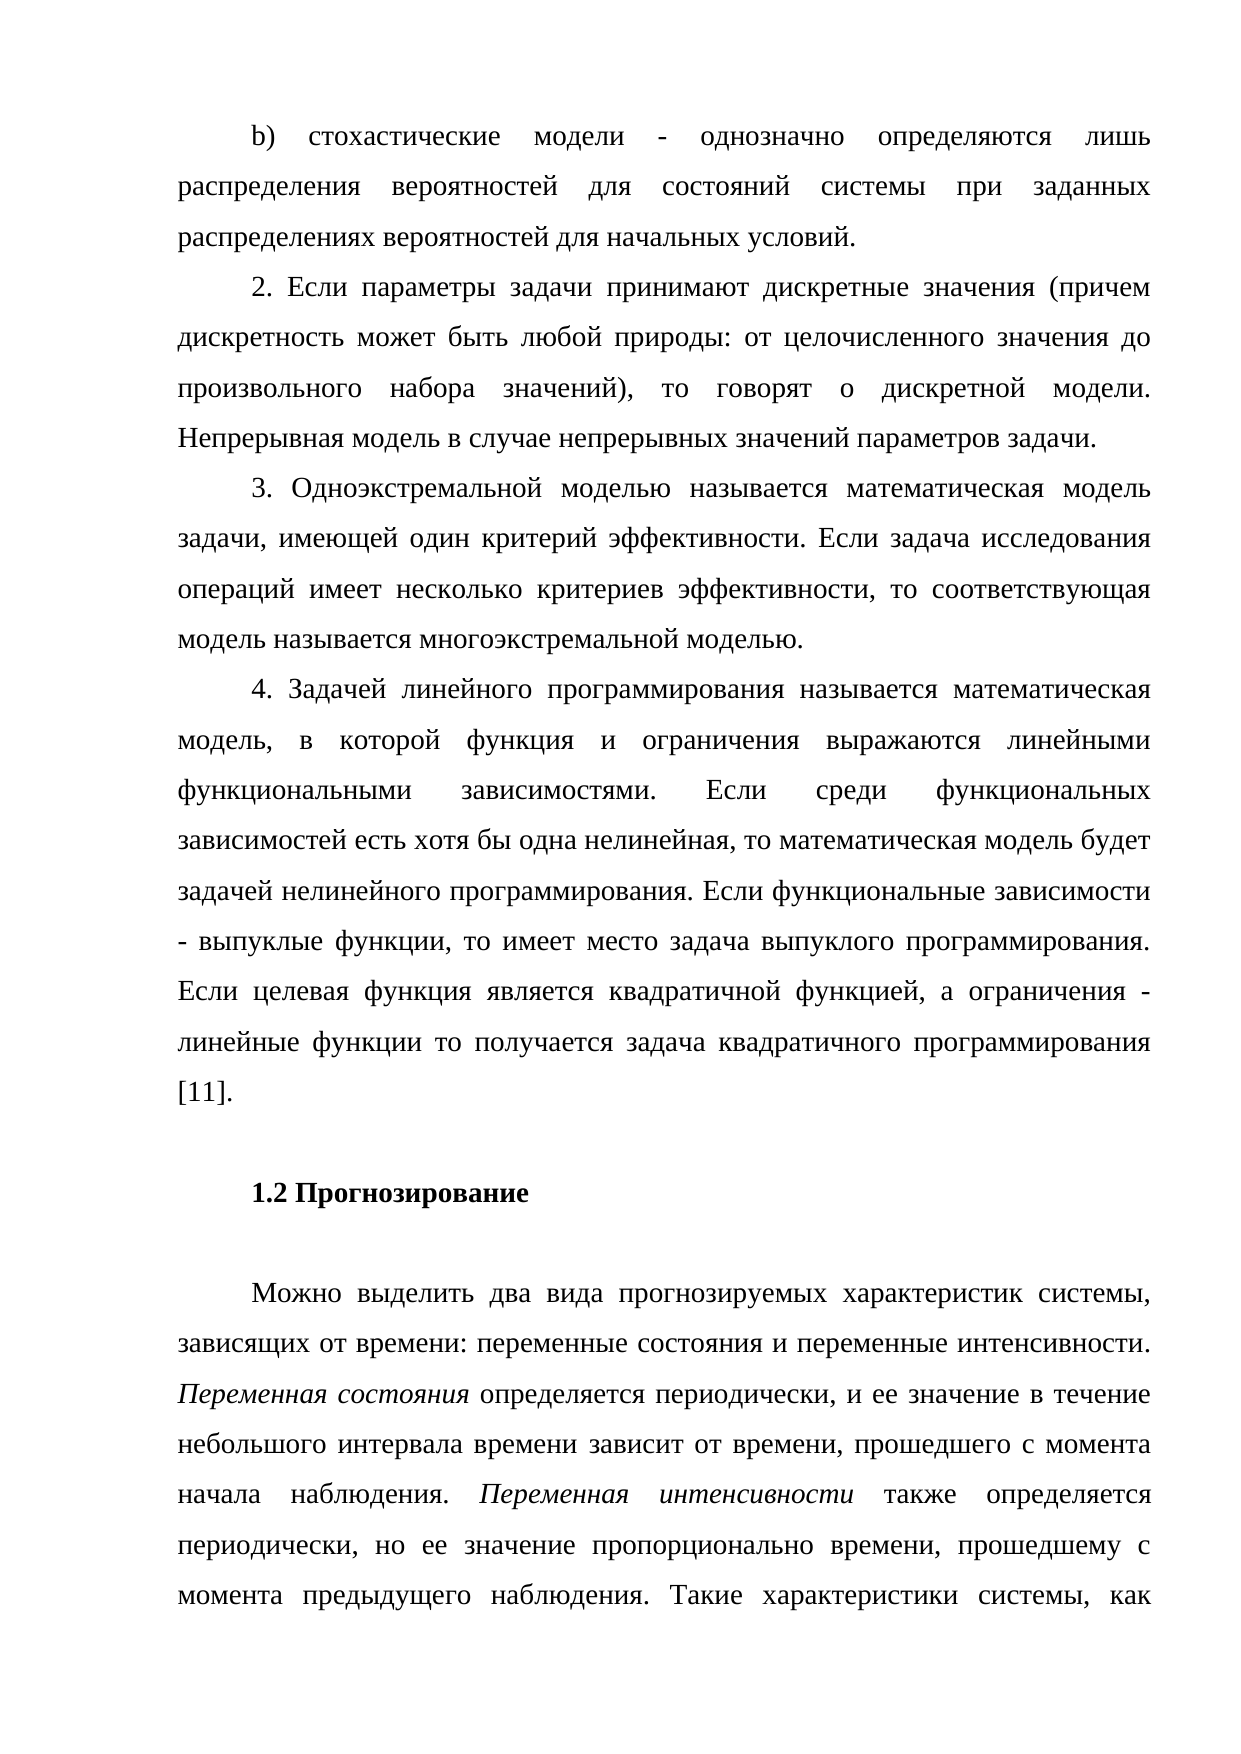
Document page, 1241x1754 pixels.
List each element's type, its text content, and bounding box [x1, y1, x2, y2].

text 2. Если параметры задачи принимают дискретные значения (причем дискретность может быть любой природы: от целочисленного значения до произвольного набора значений), то говорят о дискретной модели. Непрерывная модель в случае непрерывных значений параметров задачи. [177, 269, 1152, 453]
text 1.2 Прогнозирование [177, 1175, 1152, 1208]
text b) стохастические модели - однозначно определяются лишь распределения вероятностей для состояний системы при заданных распределениях вероятностей для начальных условий. [177, 118, 1152, 252]
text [177, 1275, 1152, 1611]
text 4. Задачей линейного программирования называется математическая модель, в которой функция и ограничения выражаются линейными функциональными зависимостями. Если среди функциональных зависимостей есть хотя бы одна нелинейная, то математическая модель будет задачей нелинейного программирования. Если функциональные зависимости - выпуклые функции, то имеет место задача выпуклого программирования. Если целевая функция является квадратичной функцией, а ограничения - линейные функции то получается задача квадратичного программирования [11]. [177, 672, 1152, 1108]
text 3. Одноэкстремальной моделью называется математическая модель задачи, имеющей один критерий эффективности. Если задача исследования операций имеет несколько критериев эффективности, то соответствующая модель называется многоэкстремальной моделью. [177, 470, 1152, 655]
